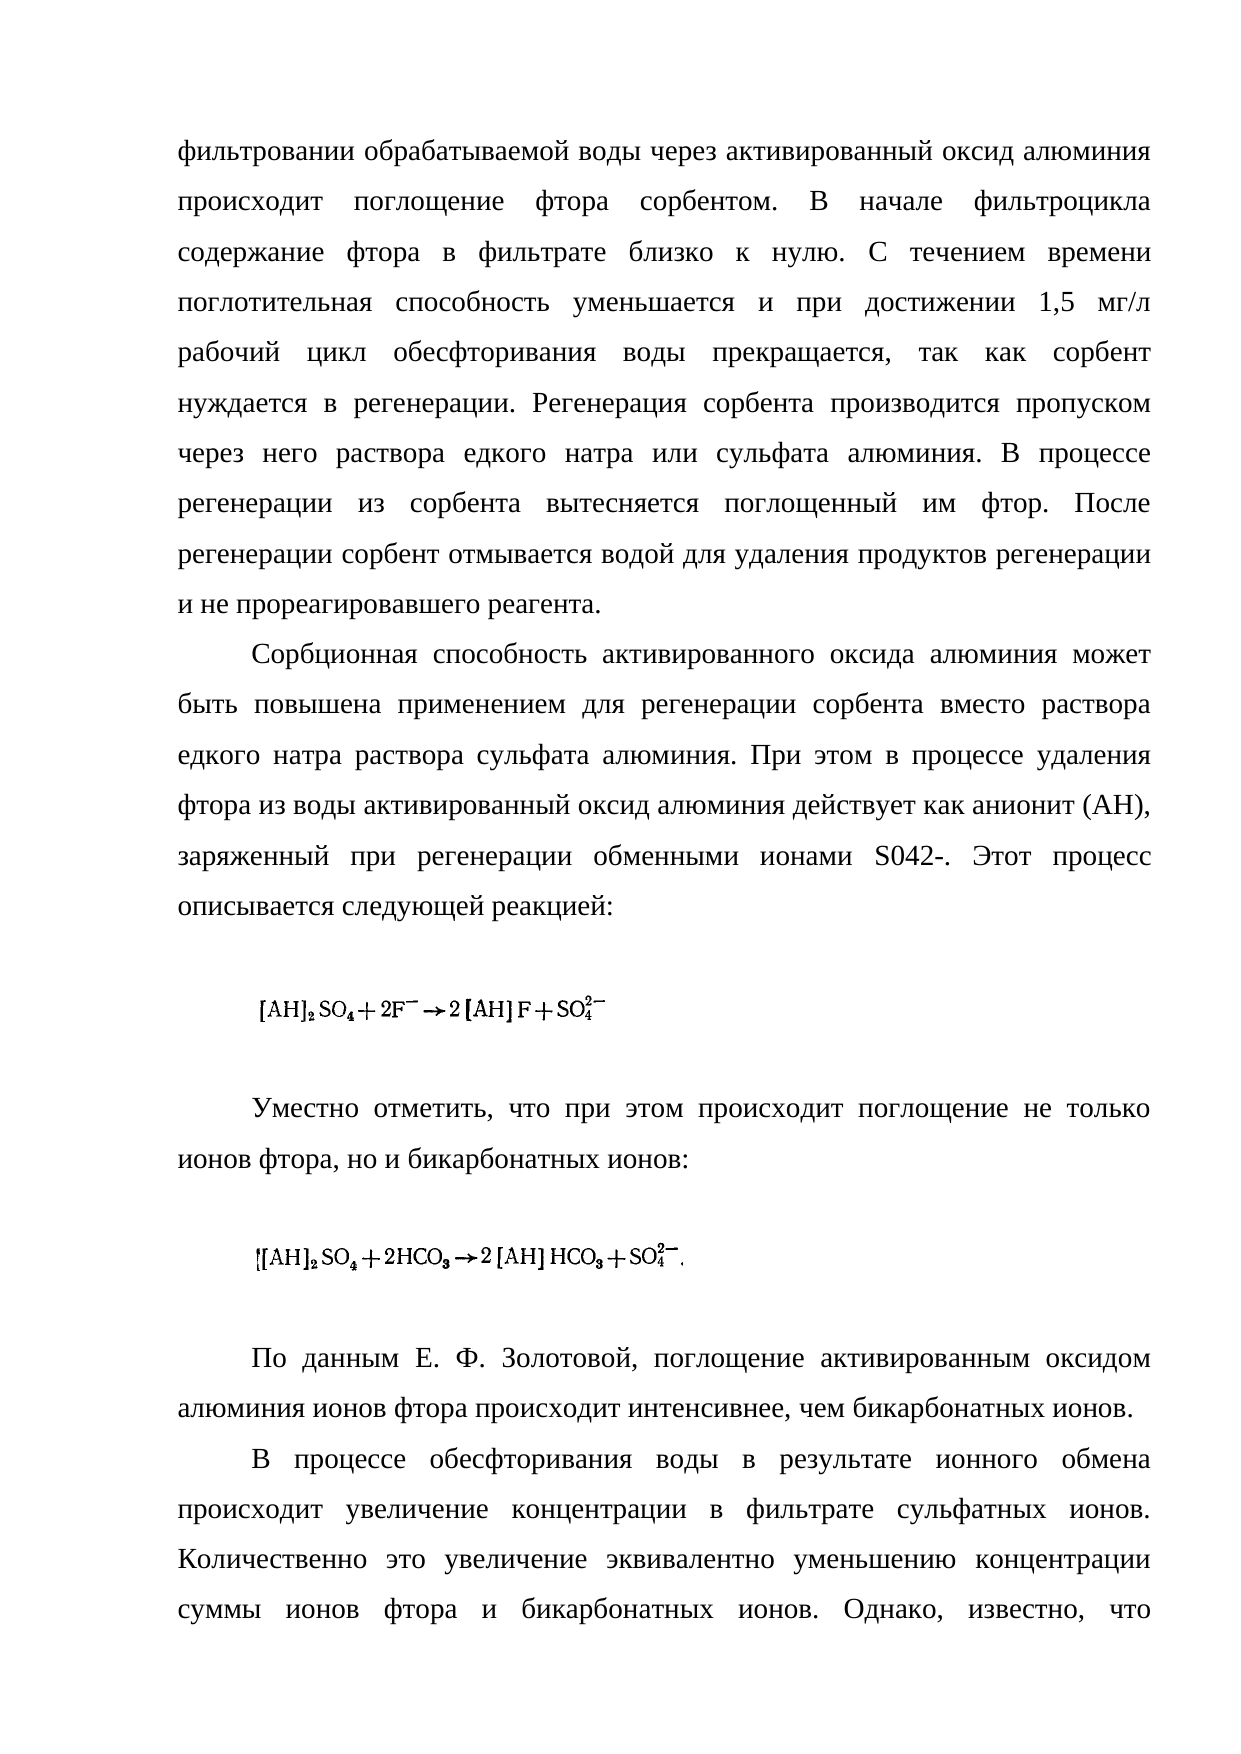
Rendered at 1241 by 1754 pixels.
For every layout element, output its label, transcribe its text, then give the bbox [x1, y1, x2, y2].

text По данным Е. Ф. Золотовой, поглощение активированным оксидом алюминия ионов фтора происходит интенсивнее, чем бикарбонатных ионов. [177, 1340, 1152, 1424]
text Сорбционная способность активированного оксида алюминия может быть повышена применением для регенерации сорбента вместо раствора едкого натра раствора сульфата алюминия. При этом в процессе удаления фтора из воды активированный оксид алюминия действует как анионит (АН), заряженный при регенерации обменными ионами S042-. Этот процесс описывается следующей реакцией: [177, 636, 1152, 921]
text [177, 1441, 1152, 1625]
text Уместно отметить, что при этом происходит поглощение не только ионов фтора, но и бикарбонатных ионов: [177, 1090, 1152, 1174]
picture [251, 1241, 683, 1276]
picture [251, 988, 606, 1026]
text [177, 133, 1152, 619]
